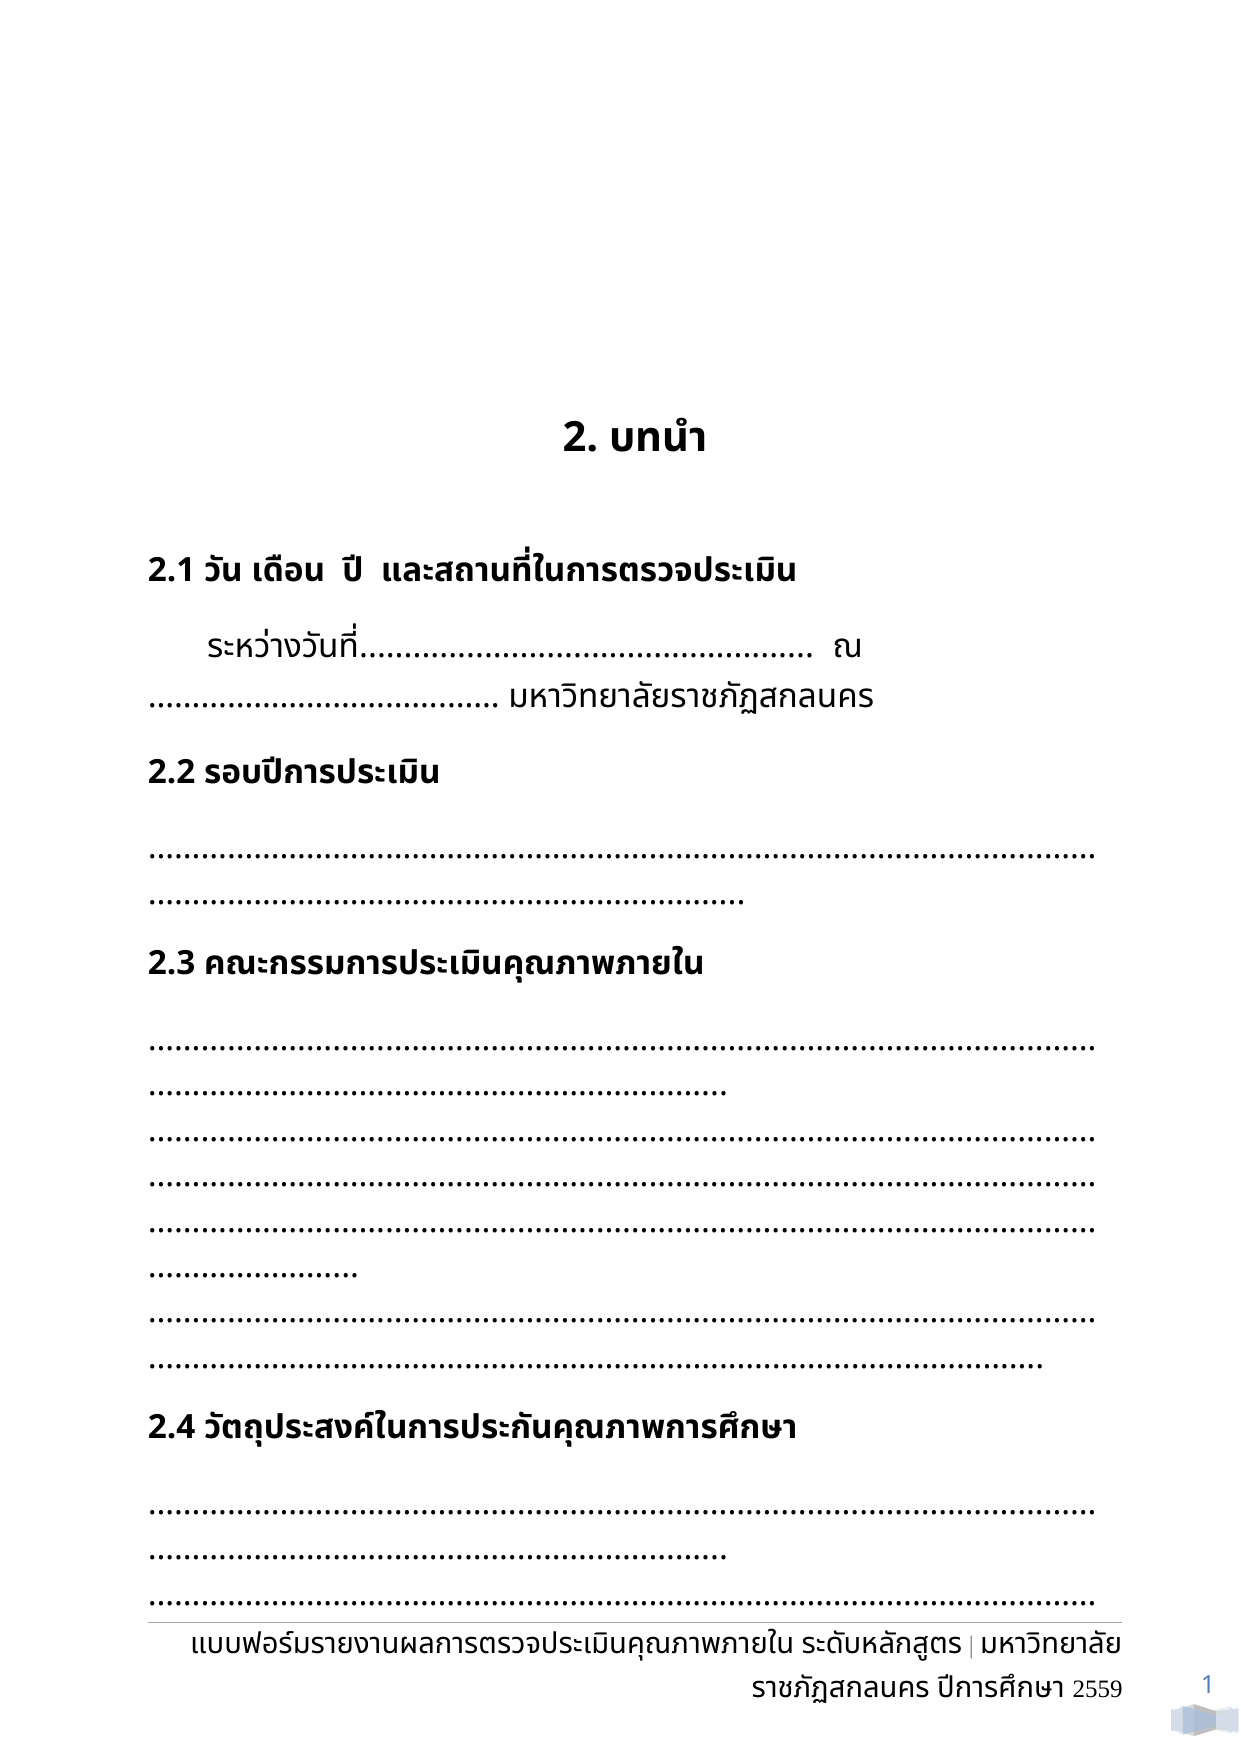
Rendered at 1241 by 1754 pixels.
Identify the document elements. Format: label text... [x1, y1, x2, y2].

text 2. บทนำ [148, 406, 1122, 470]
text ………………………………………………………………………………………………………………………………………………………….. [148, 823, 1122, 914]
text 2.3 คณะกรรมการประเมินคุณภาพภายใน [148, 939, 1122, 990]
text ระหว่างวันที่................................................... ณ …………………………….…… มหาวิทยาลัยราชภัฏสกลนคร [148, 621, 1122, 723]
text 2.4 วัตถุประสงค์ในการประกันคุณภาพการศึกษา [148, 1403, 1122, 1454]
text 2.2 รอบปีการประเมิน [148, 748, 1122, 798]
text 2.1 วัน เดือน ปี และสถานที่ในการตรวจประเมิน [148, 546, 1122, 596]
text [148, 1479, 1122, 1615]
